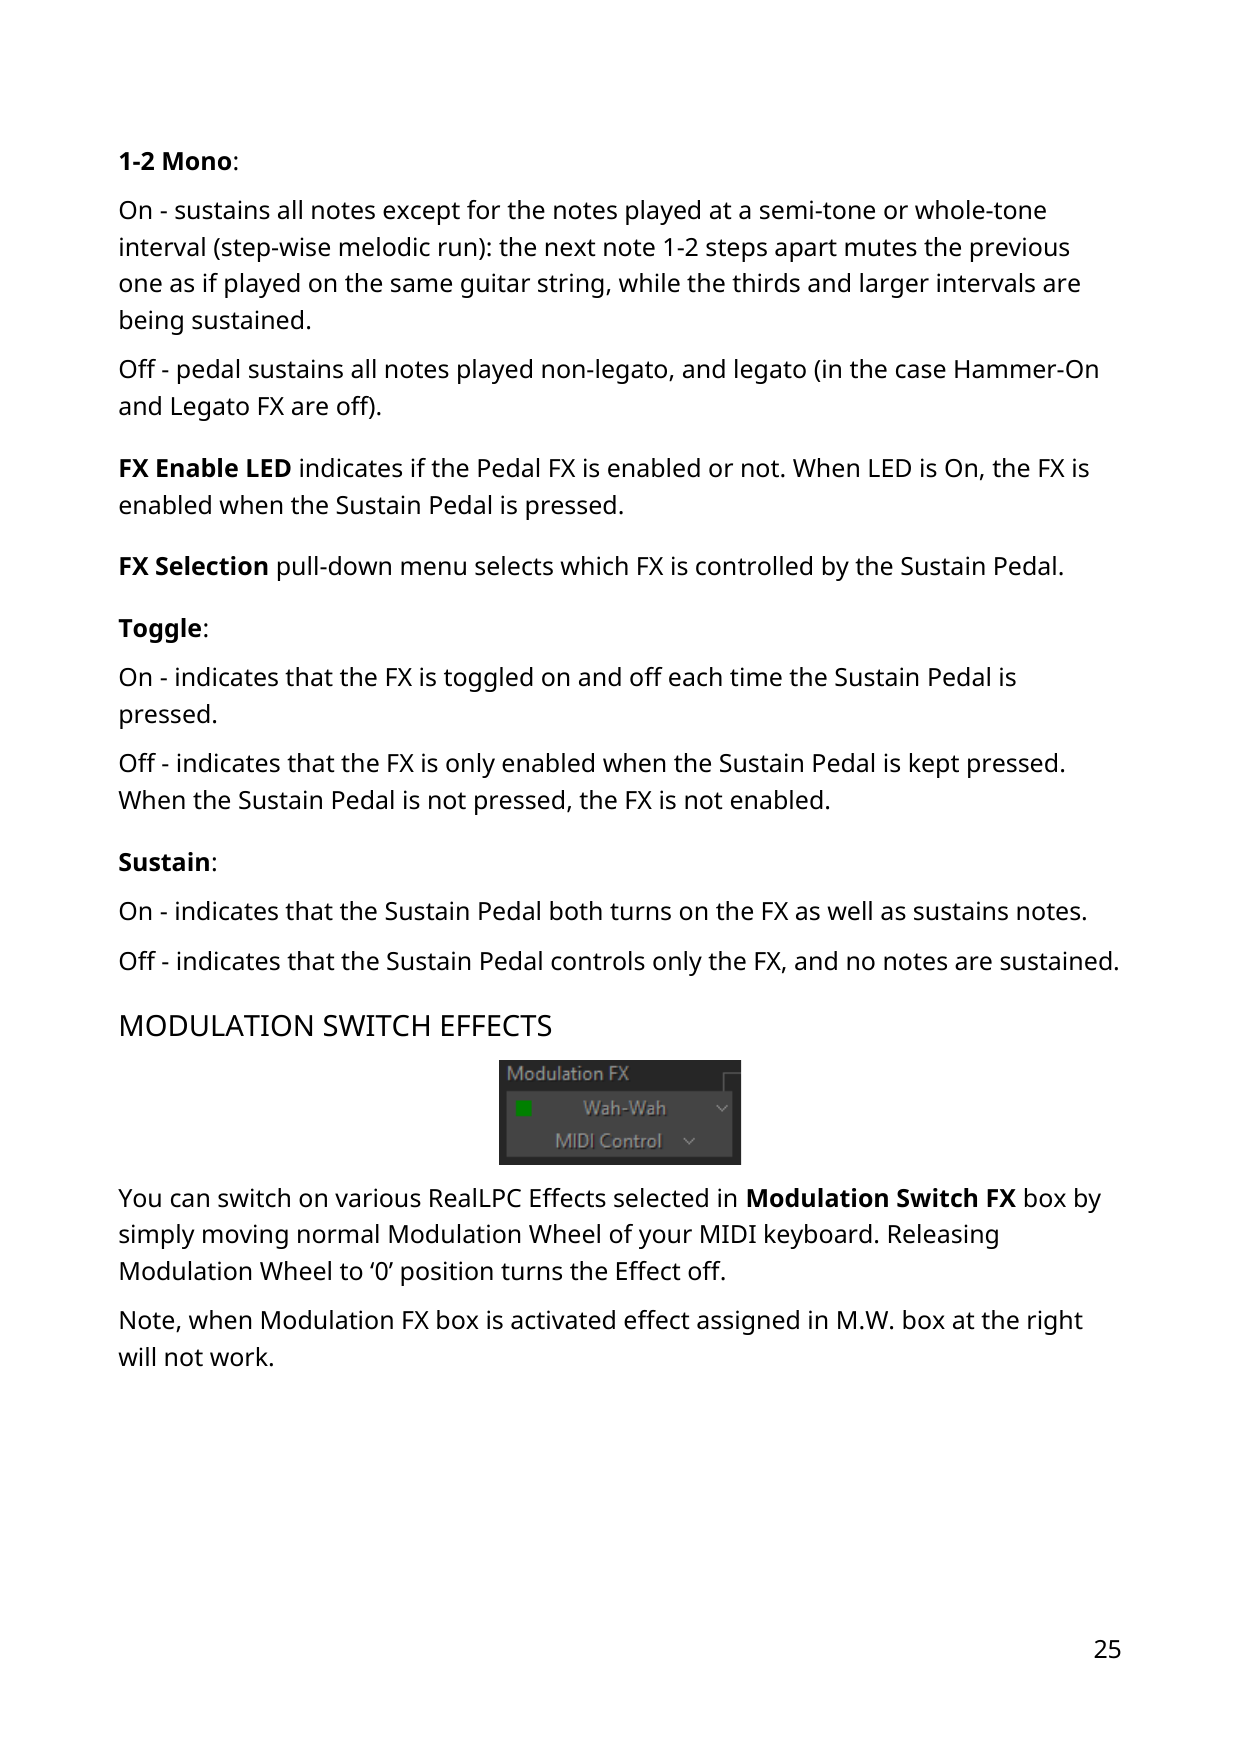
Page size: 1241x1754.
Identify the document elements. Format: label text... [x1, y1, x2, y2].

text Toggle: [118, 611, 1122, 645]
picture [499, 1060, 742, 1165]
text Off - indicates that the FX is only enabled when the Sustain Pedal is kept pressed. When the Sustain Pedal is not pressed, the FX is not enabled. [118, 746, 1122, 817]
text FX Selection pull-down menu selects which FX is controlled by the Sustain Pedal. [118, 549, 1122, 583]
text Note, when Modulation FX box is activated effect assigned in M.W. box at the right will not work. [118, 1303, 1122, 1374]
text On - indicates that the FX is toggled on and off each time the Sustain Pedal is pressed. [118, 660, 1122, 731]
text On - indicates that the Sustain Pedal both turns on the FX as well as sustains notes. [118, 894, 1122, 928]
text Sustain: [118, 845, 1122, 879]
text 1-2 Mono: [118, 143, 1122, 177]
text FX Enable LED indicates if the Pedal FX is enabled or not. When LED is On, the FX is enabled when the Sustain Pedal is pressed. [118, 451, 1122, 521]
text Off - indicates that the Sustain Pedal controls only the FX, and no notes are sustained. [118, 943, 1122, 977]
subtitle Modulation Switch Effects [118, 1005, 1122, 1045]
text You can switch on various RealLPC Effects selected in Modulation Switch FX box by simply moving normal Modulation Wheel of your MIDI keyboard. Releasing Modulation Wheel to ‘0’ position turns the Effect off. [118, 1180, 1122, 1288]
text Off - pedal sustains all notes played non-legato, and legato (in the case Hammer-On and Legato FX are off). [118, 352, 1122, 423]
text On - sustains all notes except for the notes played at a semi-tone or whole-tone interval (step-wise melodic run): the next note 1-2 steps apart mutes the previous one as if played on the same guitar string, while the thirds and larger intervals are being sustained. [118, 192, 1122, 337]
